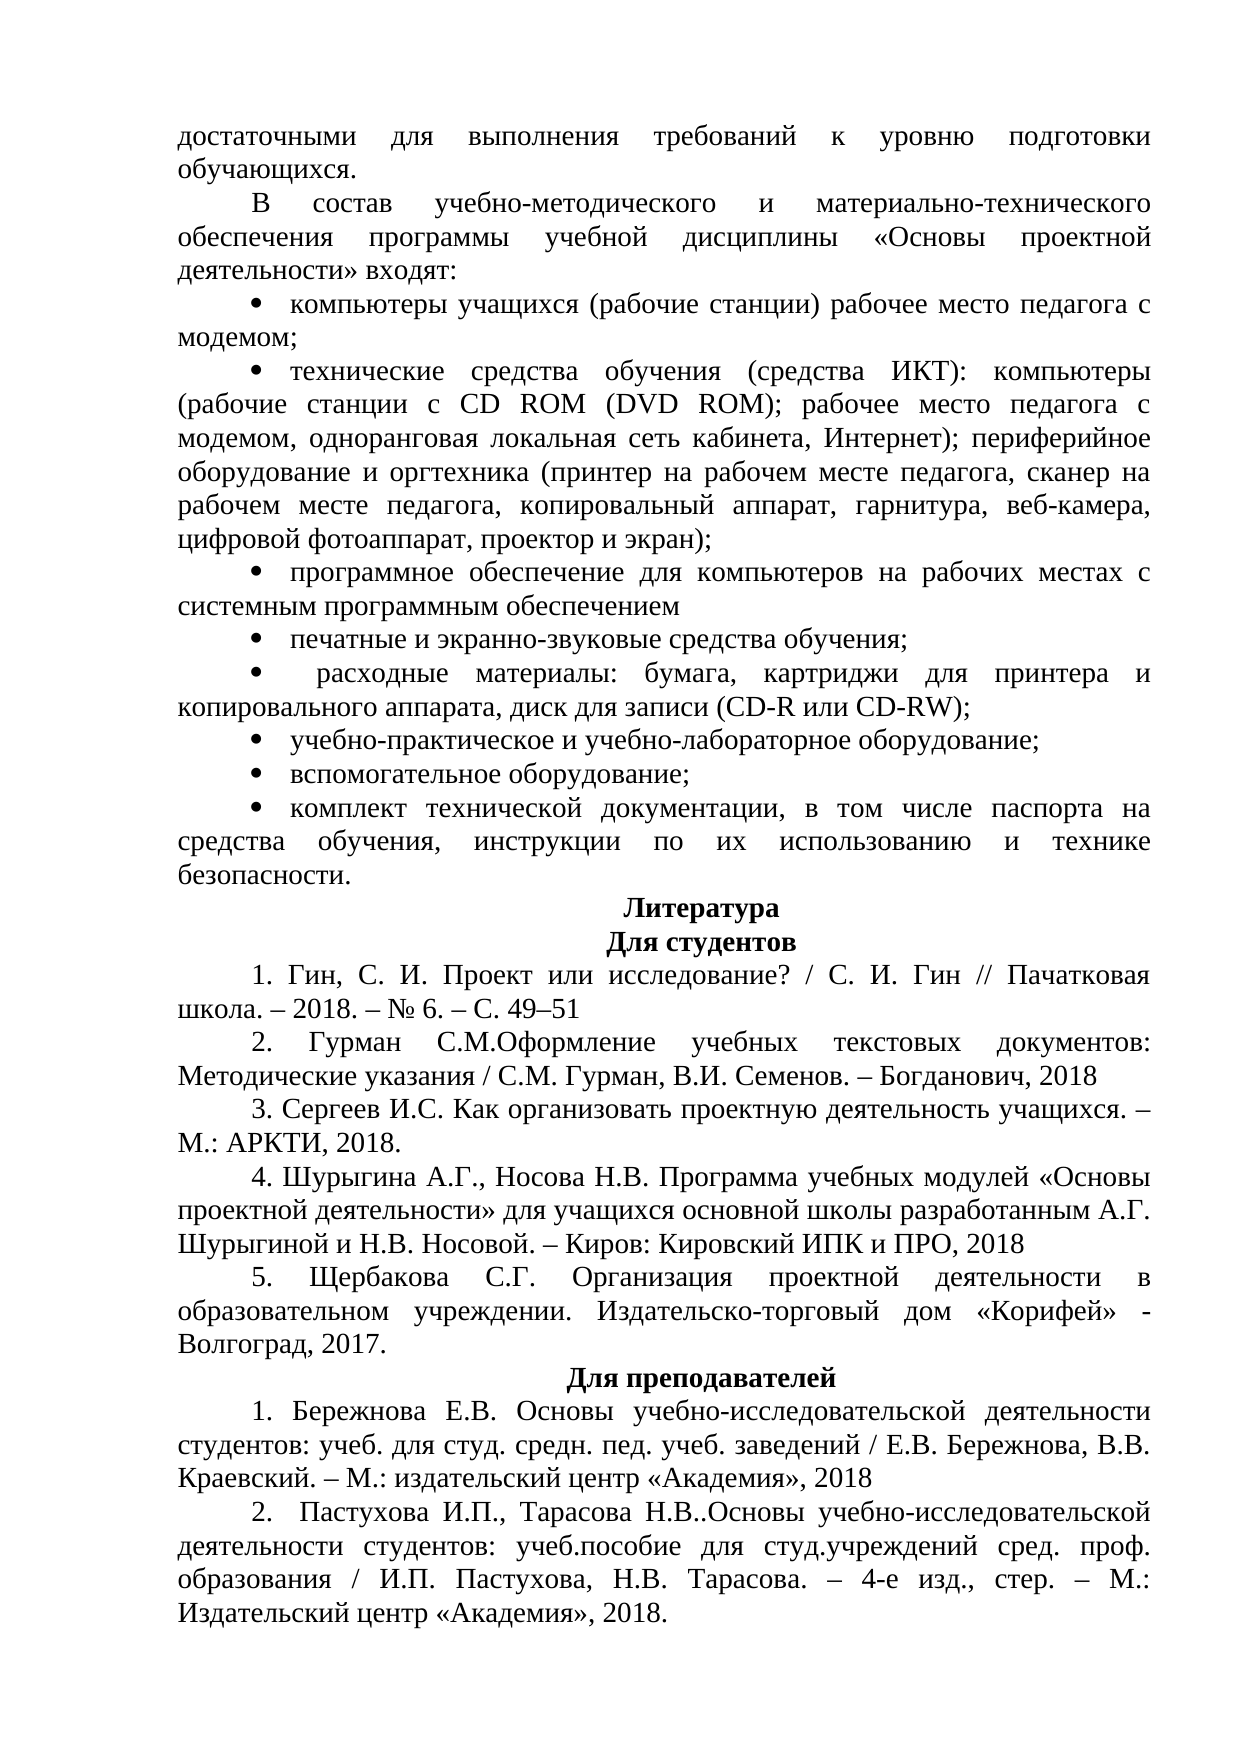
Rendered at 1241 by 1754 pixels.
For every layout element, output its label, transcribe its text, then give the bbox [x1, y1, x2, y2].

text Литература [177, 890, 1152, 924]
text 1. Гин, С. И. Проект или исследование? / С. И. Гин // Пачатковая школа. – 2018. – № 6. – С. 49–51 [177, 957, 1152, 1024]
list печатные и экранно-звуковые средства обучения; [177, 622, 1152, 655]
list расходные материалы: бумага, картриджи для принтера и копировального аппарата, диск для записи (CD-R или CD-RW); [177, 655, 1152, 722]
text 2. Гурман С.М.Оформление учебных текстовых документов: Методические указания / С.М. Гурман, В.И. Семенов. – Богданович, 2018 [177, 1024, 1152, 1092]
text 1. Бережнова Е.В. Основы учебно-исследовательской деятельности студентов: учеб. для студ. средн. пед. учеб. заведений / Е.В. Бережнова, В.В. Краевский. – М.: издательский центр «Академия», 2018 [177, 1393, 1152, 1494]
text 5. Щербакова С.Г. Организация проектной деятельности в образовательном учреждении. Издательско-торговый дом «Корифей» - Волгоград, 2017. [177, 1259, 1152, 1360]
list технические средства обучения (средства ИКТ): компьютеры (рабочие станции с CD ROM (DVD ROM); рабочее место педагога с модемом, одноранговая локальная сеть кабинета, Интернет); периферийное оборудование и оргтехника (принтер на рабочем месте педагога, сканер на рабочем месте педагога, копировальный аппарат, гарнитура, веб-камера, цифровой фотоаппарат, проектор и экран); [177, 353, 1152, 554]
text 3. Сергеев И.С. Как организовать проектную деятельность учащихся. – М.: АРКТИ, 2018. [177, 1092, 1152, 1159]
list учебно-практическое и учебно-лабораторное оборудование; [177, 722, 1152, 756]
list программное обеспечение для компьютеров на рабочих местах с системным программным обеспечением [177, 554, 1152, 622]
list вспомогательное оборудование; [177, 756, 1152, 790]
list компьютеры учащихся (рабочие станции) рабочее место педагога с модемом; [177, 286, 1152, 353]
text Для студентов [177, 924, 1152, 957]
text Для преподавателей [177, 1360, 1152, 1393]
list комплект технической документации, в том числе паспорта на средства обучения, инструкции по их использованию и технике безопасности. [177, 790, 1152, 890]
text В состав учебно-методического и материально-технического обеспечения программы учебной дисциплины «Основы проектной деятельности» входят: [177, 185, 1152, 286]
text 2. Пастухова И.П., Тарасова Н.В..Основы учебно-исследовательской деятельности студентов: учеб.пособие для студ.учреждений сред. проф. образования / И.П. Пастухова, Н.В. Тарасова. – 4-е изд., стер. – М.: Издательский центр «Академия», 2018. [177, 1494, 1152, 1628]
text 4. Шурыгина А.Г., Носова Н.В. Программа учебных модулей «Основы проектной деятельности» для учащихся основной школы разработанным А.Г. Шурыгиной и Н.В. Носовой. – Киров: Кировский ИПК и ПРО, 2018 [177, 1159, 1152, 1259]
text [177, 118, 1152, 185]
